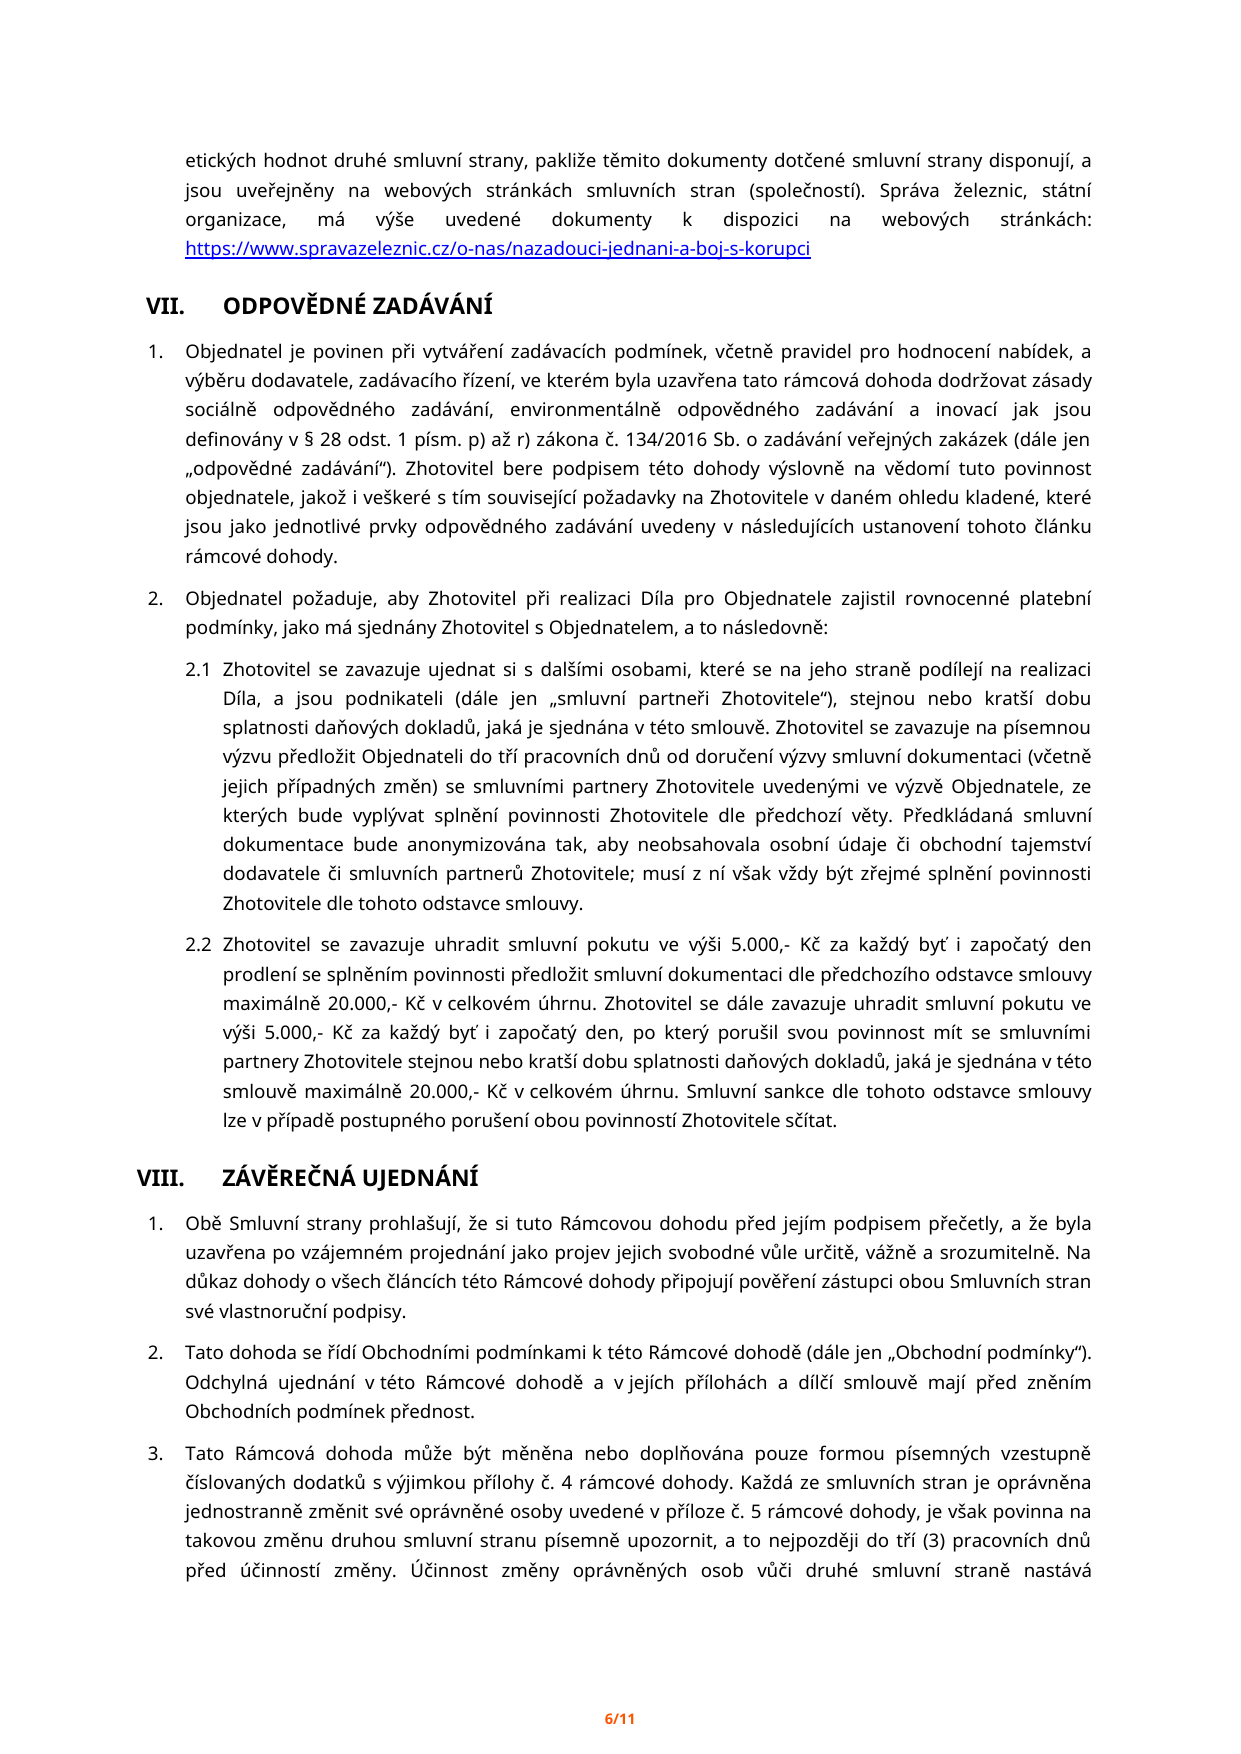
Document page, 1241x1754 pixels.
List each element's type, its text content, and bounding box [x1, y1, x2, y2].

list Objednatel je povinen při vytváření zadávacích podmínek, včetně pravidel pro hodnocení nabídek, a výběru dodavatele, zadávacího řízení, ve kterém byla uzavřena tato rámcová dohoda dodržovat zásady sociálně odpovědného zadávání, environmentálně odpovědného zadávání a inovací jak jsou definovány v § 28 odst. 1 písm. p) až r) zákona č. 134/2016 Sb. o zadávání veřejných zakázek (dále jen „odpovědné zadávání“). Zhotovitel bere podpisem této dohody výslovně na vědomí tuto povinnost objednatele, jakož i veškeré s tím související požadavky na Zhotovitele v daném ohledu kladené, které jsou jako jednotlivé prvky odpovědného zadávání uvedeny v následujících ustanovení tohoto článku rámcové dohody. [148, 338, 1093, 568]
list Objednatel požaduje, aby Zhotovitel při realizaci Díla pro Objednatele zajistil rovnocenné platební podmínky, jako má sjednány Zhotovitel s Objednatelem, a to následovně: [148, 585, 1093, 639]
list Zhotovitel se zavazuje ujednat si s dalšími osobami, které se na jeho straně podílejí na realizaci Díla, a jsou podnikateli (dále jen „smluvní partneři Zhotovitele“), stejnou nebo kratší dobu splatnosti daňových dokladů, jaká je sjednána v této smlouvě. Zhotovitel se zavazuje na písemnou výzvu předložit Objednateli do tří pracovních dnů od doručení výzvy smluvní dokumentaci (včetně jejich případných změn) se smluvními partnery Zhotovitele uvedenými ve výzvě Objednatele, ze kterých bude vyplývat splnění povinnosti Zhotovitele dle předchozí věty. Předkládaná smluvní dokumentace bude anonymizována tak, aby neobsahovala osobní údaje či obchodní tajemství dodavatele či smluvních partnerů Zhotovitele; musí z ní však vždy být zřejmé splnění povinnosti Zhotovitele dle tohoto odstavce smlouvy. [185, 656, 1093, 916]
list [148, 1440, 1093, 1583]
list ZÁVĚREČNÁ UJEDNÁNÍ [185, 1162, 1093, 1193]
list Tato dohoda se řídí Obchodními podmínkami k této Rámcové dohodě (dále jen „Obchodní podmínky“). Odchylná ujednání v této Rámcové dohodě a v jejích přílohách a dílčí smlouvě mají před zněním Obchodních podmínek přednost. [148, 1340, 1093, 1424]
list Obě Smluvní strany prohlašují, že si tuto Rámcovou dohodu před jejím podpisem přečetly, a že byla uzavřena po vzájemném projednání jako projev jejich svobodné vůle určitě, vážně a srozumitelně. Na důkaz dohody o všech článcích této Rámcové dohody připojují pověření zástupci obou Smluvních stran své vlastnoruční podpisy. [148, 1210, 1093, 1323]
list ODPOVĚDNÉ ZADÁVÁNÍ [185, 290, 1093, 321]
list Zhotovitel se zavazuje uhradit smluvní pokutu ve výši 5.000,- Kč za každý byť i započatý den prodlení se splněním povinnosti předložit smluvní dokumentaci dle předchozího odstavce smlouvy maximálně 20.000,- Kč v celkovém úhrnu. Zhotovitel se dále zavazuje uhradit smluvní pokutu ve výši 5.000,- Kč za každý byť i započatý den, po který porušil svou povinnost mít se smluvními partnery Zhotovitele stejnou nebo kratší dobu splatnosti daňových dokladů, jaká je sjednána v této smlouvě maximálně 20.000,- Kč v celkovém úhrnu. Smluvní sankce dle tohoto odstavce smlouvy lze v případě postupného porušení obou povinností Zhotovitele sčítat. [185, 932, 1093, 1133]
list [148, 148, 1093, 261]
